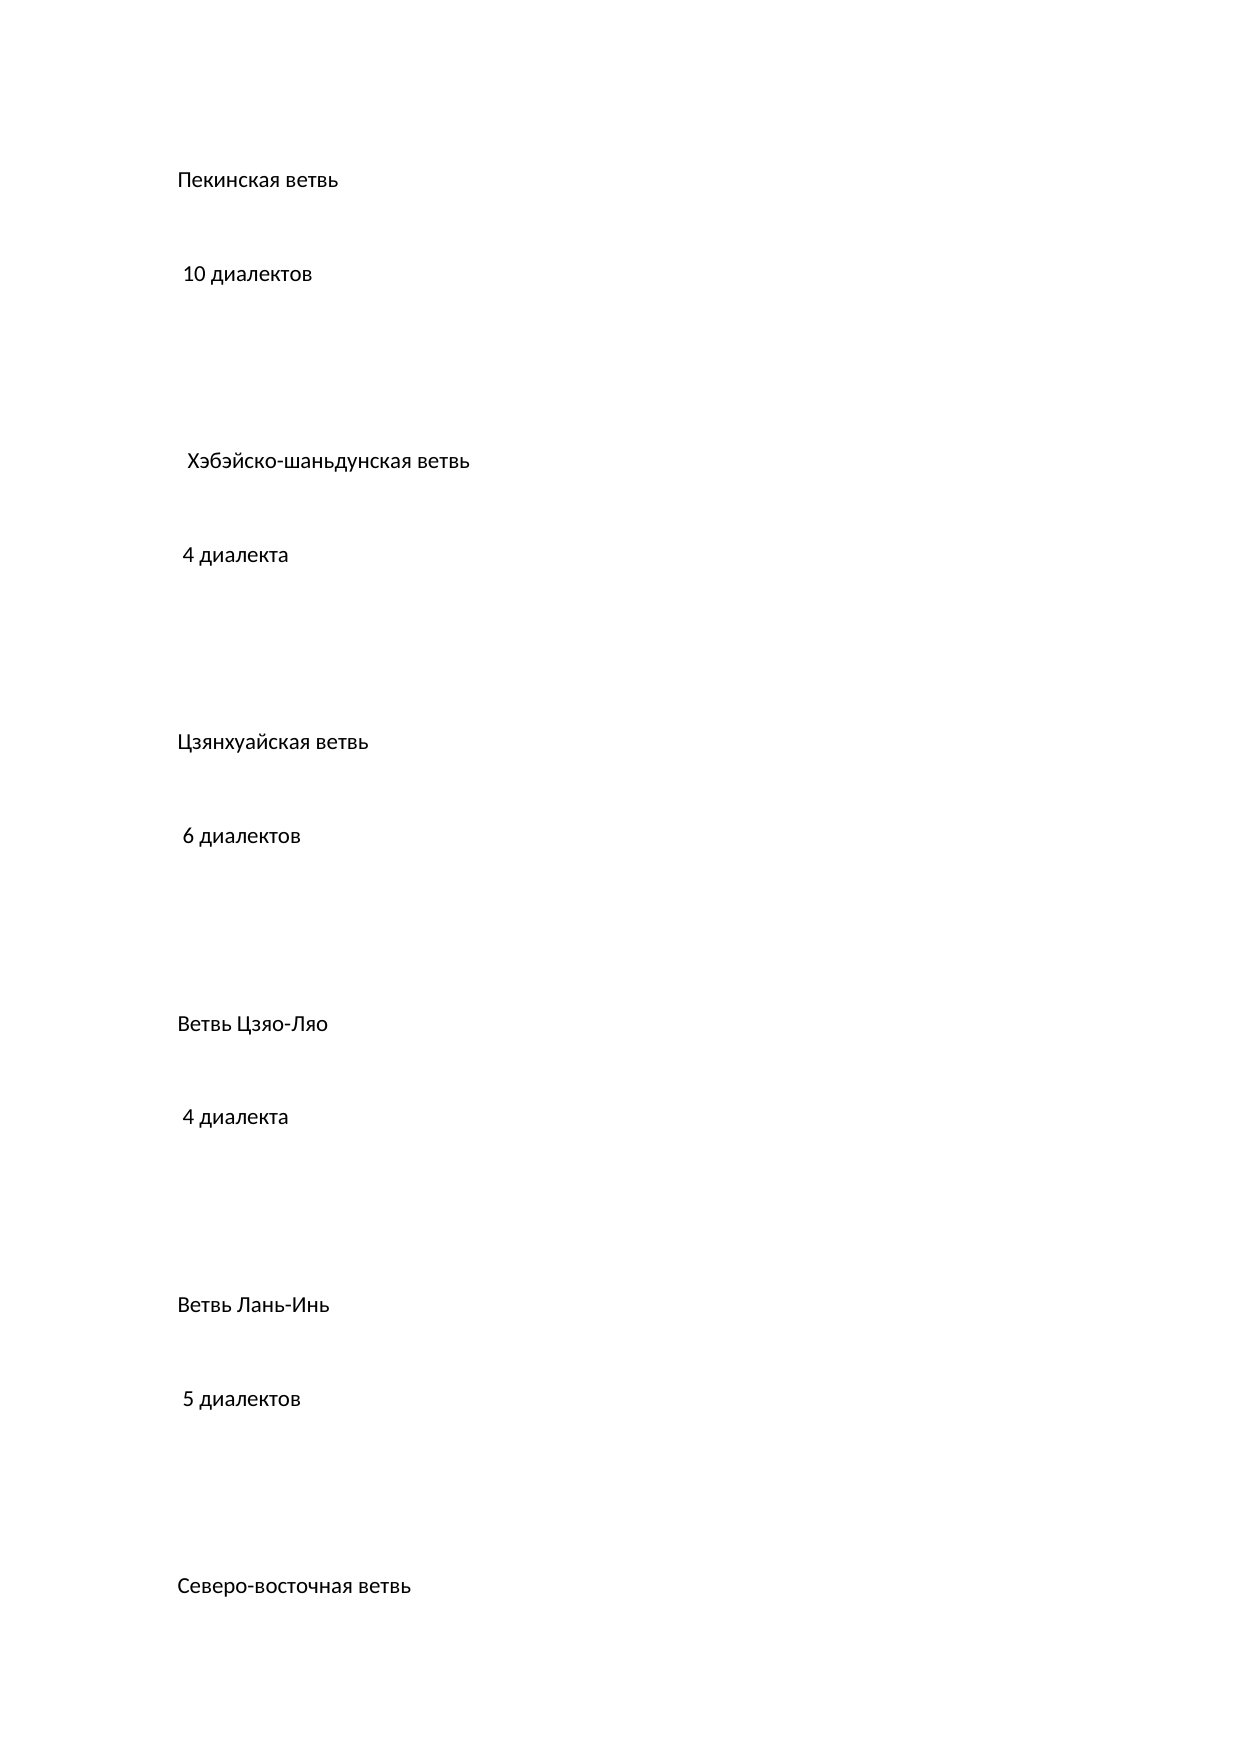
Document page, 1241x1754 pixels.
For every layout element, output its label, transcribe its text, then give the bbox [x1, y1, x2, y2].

text 5 диалектов [177, 1384, 1152, 1412]
text Ветвь Цзяо-Ляо [177, 1009, 1152, 1037]
text Цзянхуайская ветвь [177, 727, 1152, 756]
text 4 диалекта [177, 540, 1152, 568]
text 10 диалектов [177, 259, 1152, 287]
text Хэбэйско-шаньдунская ветвь [177, 446, 1152, 474]
text Пекинская ветвь [177, 165, 1152, 193]
text 6 диалектов [177, 821, 1152, 849]
text 4 диалекта [177, 1102, 1152, 1131]
text Северо-восточная ветвь [177, 1571, 1152, 1599]
text Ветвь Лань-Инь [177, 1290, 1152, 1318]
